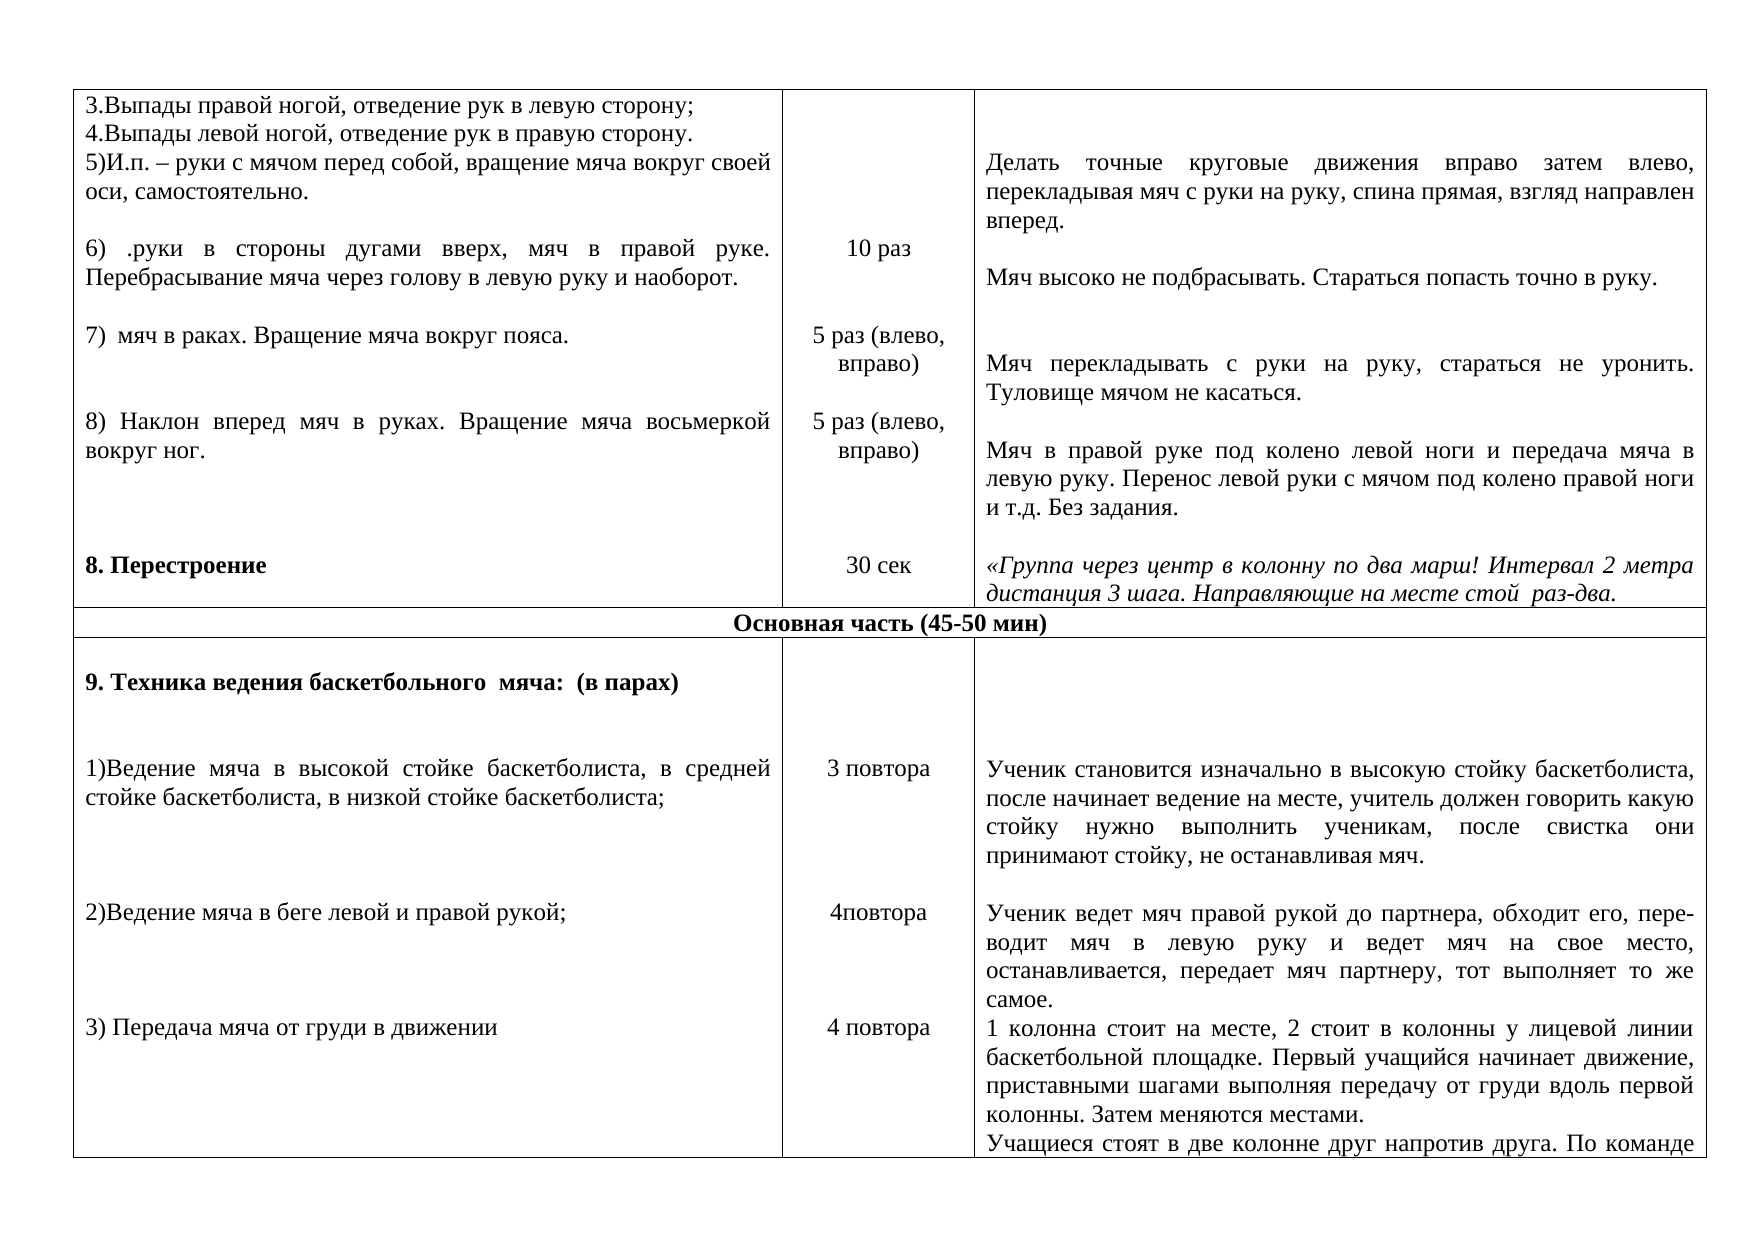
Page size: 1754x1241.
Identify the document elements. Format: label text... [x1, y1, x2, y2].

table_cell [74, 638, 782, 1157]
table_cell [975, 638, 1706, 1157]
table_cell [975, 90, 1706, 607]
table_cell Основная часть (45-50 мин) [74, 608, 1706, 637]
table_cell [783, 638, 974, 1157]
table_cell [783, 90, 974, 607]
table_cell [74, 90, 782, 607]
